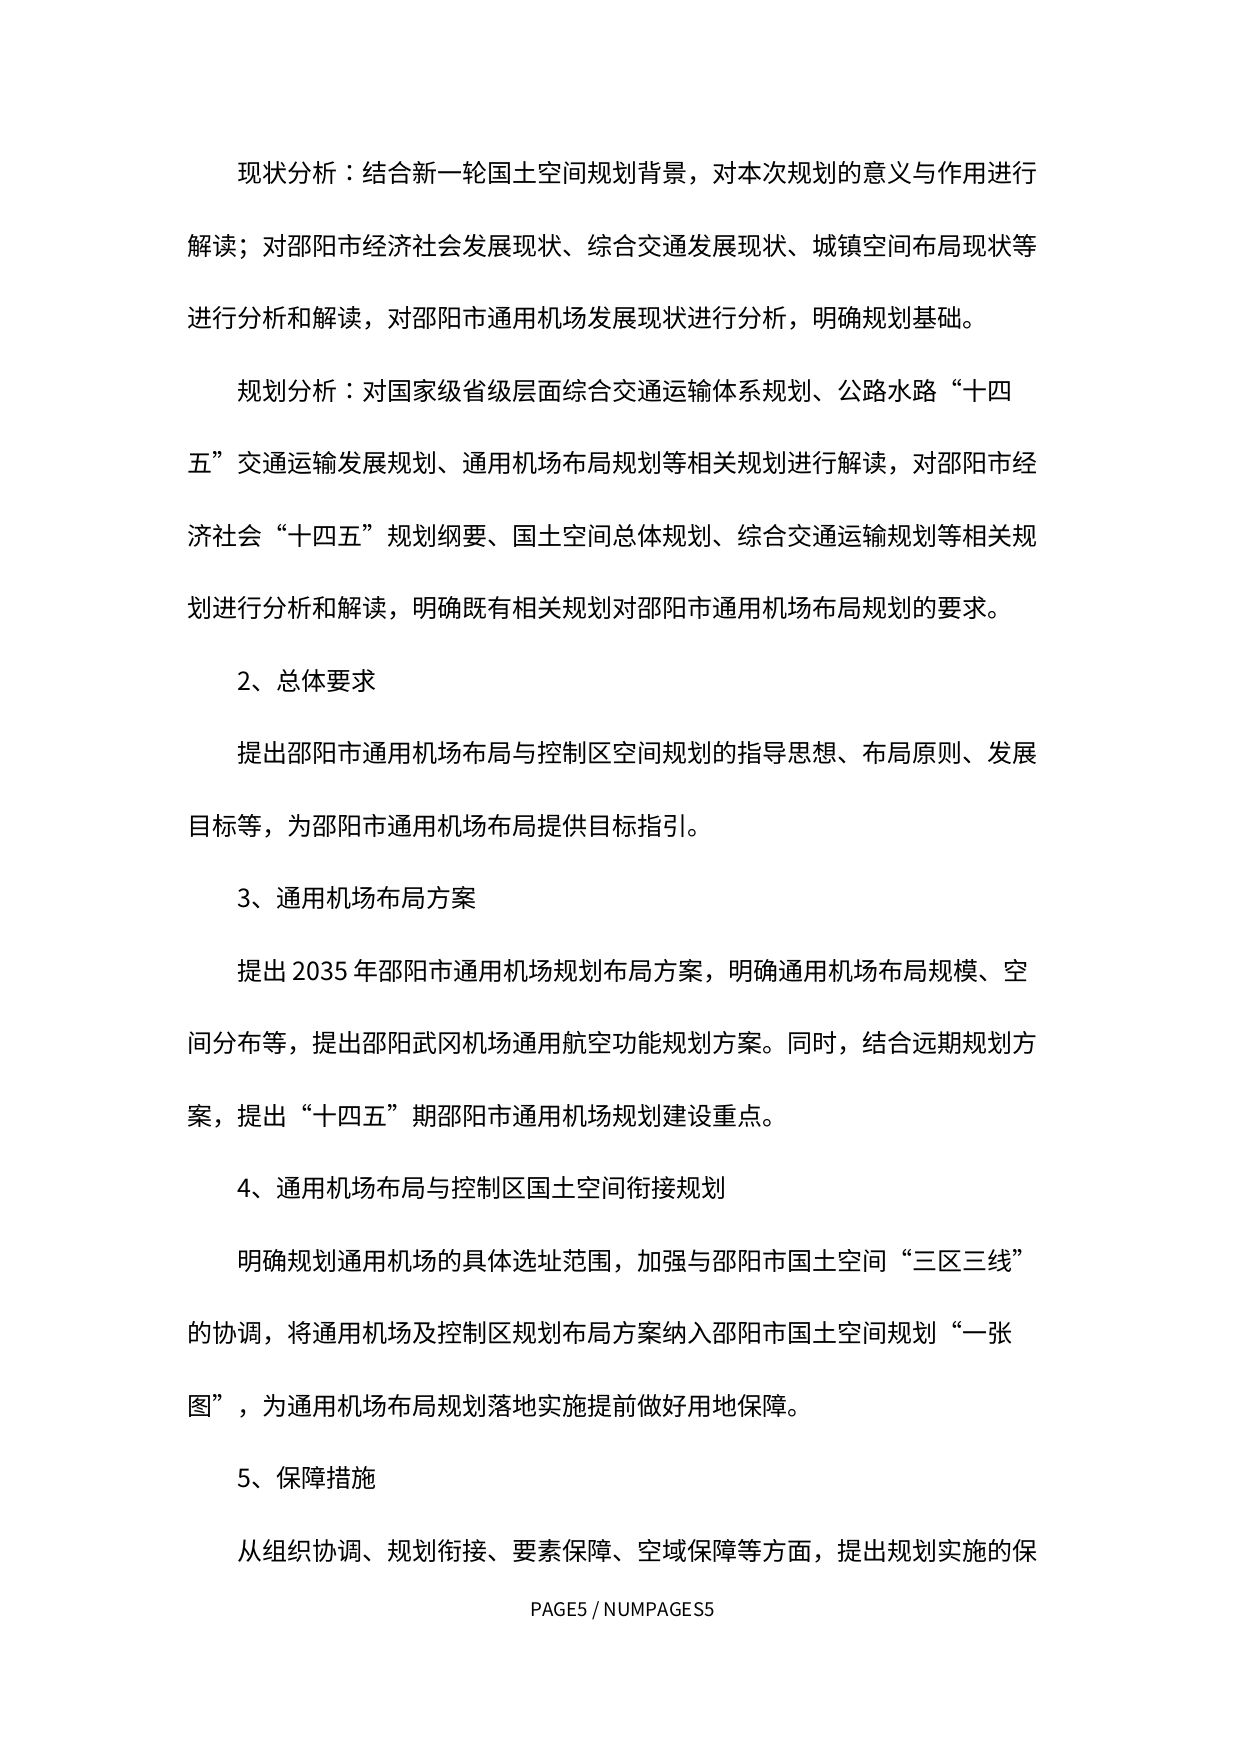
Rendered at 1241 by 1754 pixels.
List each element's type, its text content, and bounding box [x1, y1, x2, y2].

text 明确规划通用机场的具体选址范围，加强与邵阳市国土空间“三区三线”的协调，将通用机场及控制区规划布局方案纳入邵阳市国土空间规划“一张图”，为通用机场布局规划落地实施提前做好用地保障。 [187, 1241, 1053, 1422]
text 规划分析∶对国家级省级层面综合交通运输体系规划、公路水路“十四五”交通运输发展规划、通用机场布局规划等相关规划进行解读，对邵阳市经济社会“十四五”规划纲要、国土空间总体规划、综合交通运输规划等相关规划进行分析和解读，明确既有相关规划对邵阳市通用机场布局规划的要求。 [187, 371, 1053, 625]
text 5、保障措施 [187, 1458, 1053, 1495]
text 2、总体要求 [187, 661, 1053, 697]
text 4、通用机场布局与控制区国土空间衔接规划 [187, 1168, 1053, 1205]
text 提出邵阳市通用机场布局与控制区空间规划的指导思想、布局原则、发展目标等，为邵阳市通用机场布局提供目标指引。 [187, 733, 1053, 842]
text 3、通用机场布局方案 [187, 878, 1053, 915]
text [187, 1531, 1053, 1567]
text 提出2035年邵阳市通用机场规划布局方案，明确通用机场布局规模、空间分布等，提出邵阳武冈机场通用航空功能规划方案。同时，结合远期规划方案，提出“十四五”期邵阳市通用机场规划建设重点。 [187, 951, 1053, 1132]
text 现状分析∶结合新一轮国土空间规划背景，对本次规划的意义与作用进行解读；对邵阳市经济社会发展现状、综合交通发展现状、城镇空间布局现状等进行分析和解读，对邵阳市通用机场发展现状进行分析，明确规划基础。 [187, 153, 1053, 335]
